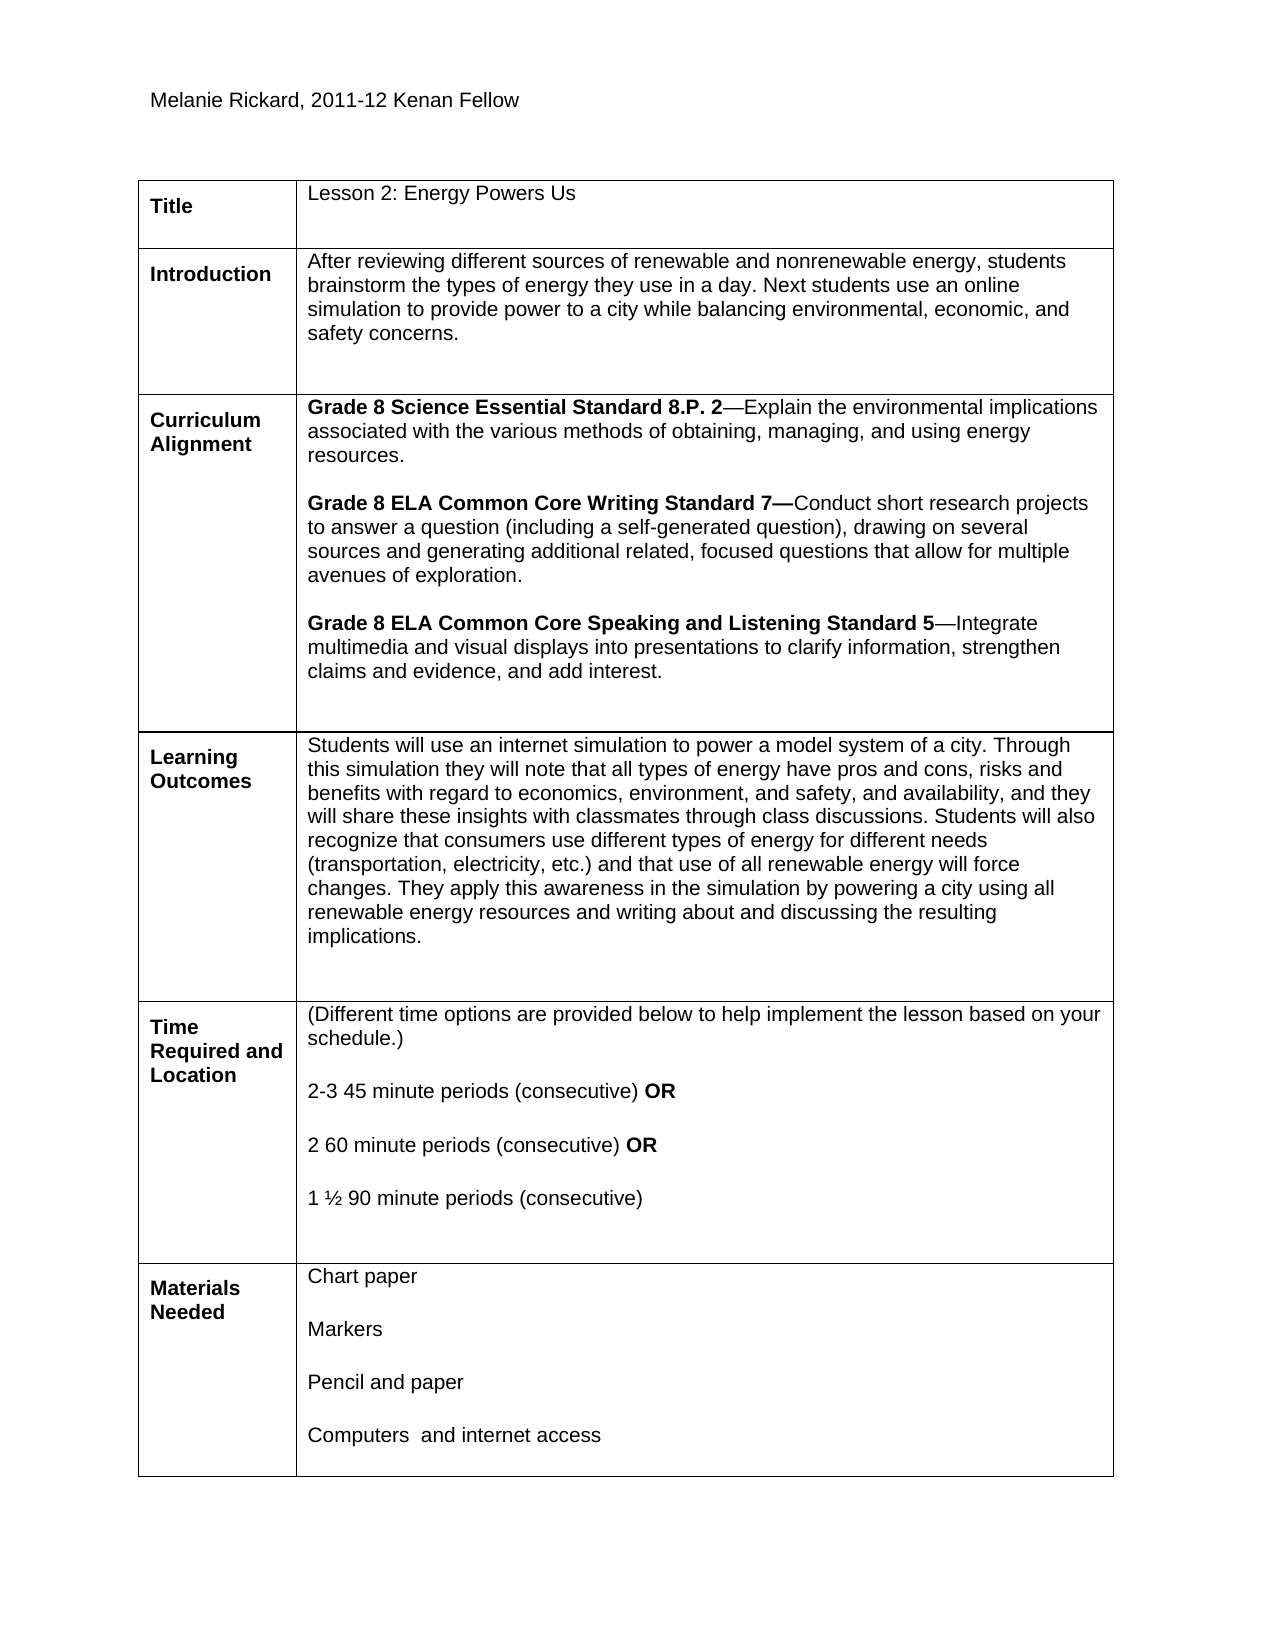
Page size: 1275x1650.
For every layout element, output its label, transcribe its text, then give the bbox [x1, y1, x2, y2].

table_header Lesson 2: Energy Powers Us [297, 181, 1113, 248]
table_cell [297, 1264, 1113, 1476]
table_cell Grade 8 Science Essential Standard 8.P. 2—Explain the environmental implications associated with the various methods of obtaining, managing, and using energy resources. Grade 8 ELA Common Core Writing Standard 7—Conduct short research projects to answer a question (including a self-generated question), drawing on several sources and generating additional related, focused questions that allow for multiple avenues of exploration. Grade 8 ELA Common Core Speaking and Listening Standard 5—Integrate multimedia and visual displays into presentations to clarify information, strengthen claims and evidence, and add interest. [297, 395, 1113, 731]
table_cell Materials Needed [139, 1264, 296, 1476]
table_cell After reviewing different sources of renewable and nonrenewable energy, students brainstorm the types of energy they use in a day. Next students use an online simulation to provide power to a city while balancing environmental, economic, and safety concerns. [297, 249, 1113, 394]
table_cell Time Required and Location [139, 1002, 296, 1263]
table_header Title [139, 181, 296, 248]
table_cell Introduction [139, 249, 296, 394]
table_cell Curriculum Alignment [139, 395, 296, 731]
table_cell Students will use an internet simulation to power a model system of a city. Through this simulation they will note that all types of energy have pros and cons, risks and benefits with regard to economics, environment, and safety, and availability, and they will share these insights with classmates through class discussions. Students will also recognize that consumers use different types of energy for different needs (transportation, electricity, etc.) and that use of all renewable energy will force changes. They apply this awareness in the simulation by powering a city using all renewable energy resources and writing about and discussing the resulting implications. [297, 733, 1113, 1001]
table_cell Learning Outcomes [139, 733, 296, 1001]
table_cell (Different time options are provided below to help implement the lesson based on your schedule.) 2-3 45 minute periods (consecutive) OR 2 60 minute periods (consecutive) OR 1 ½ 90 minute periods (consecutive) [297, 1002, 1113, 1263]
